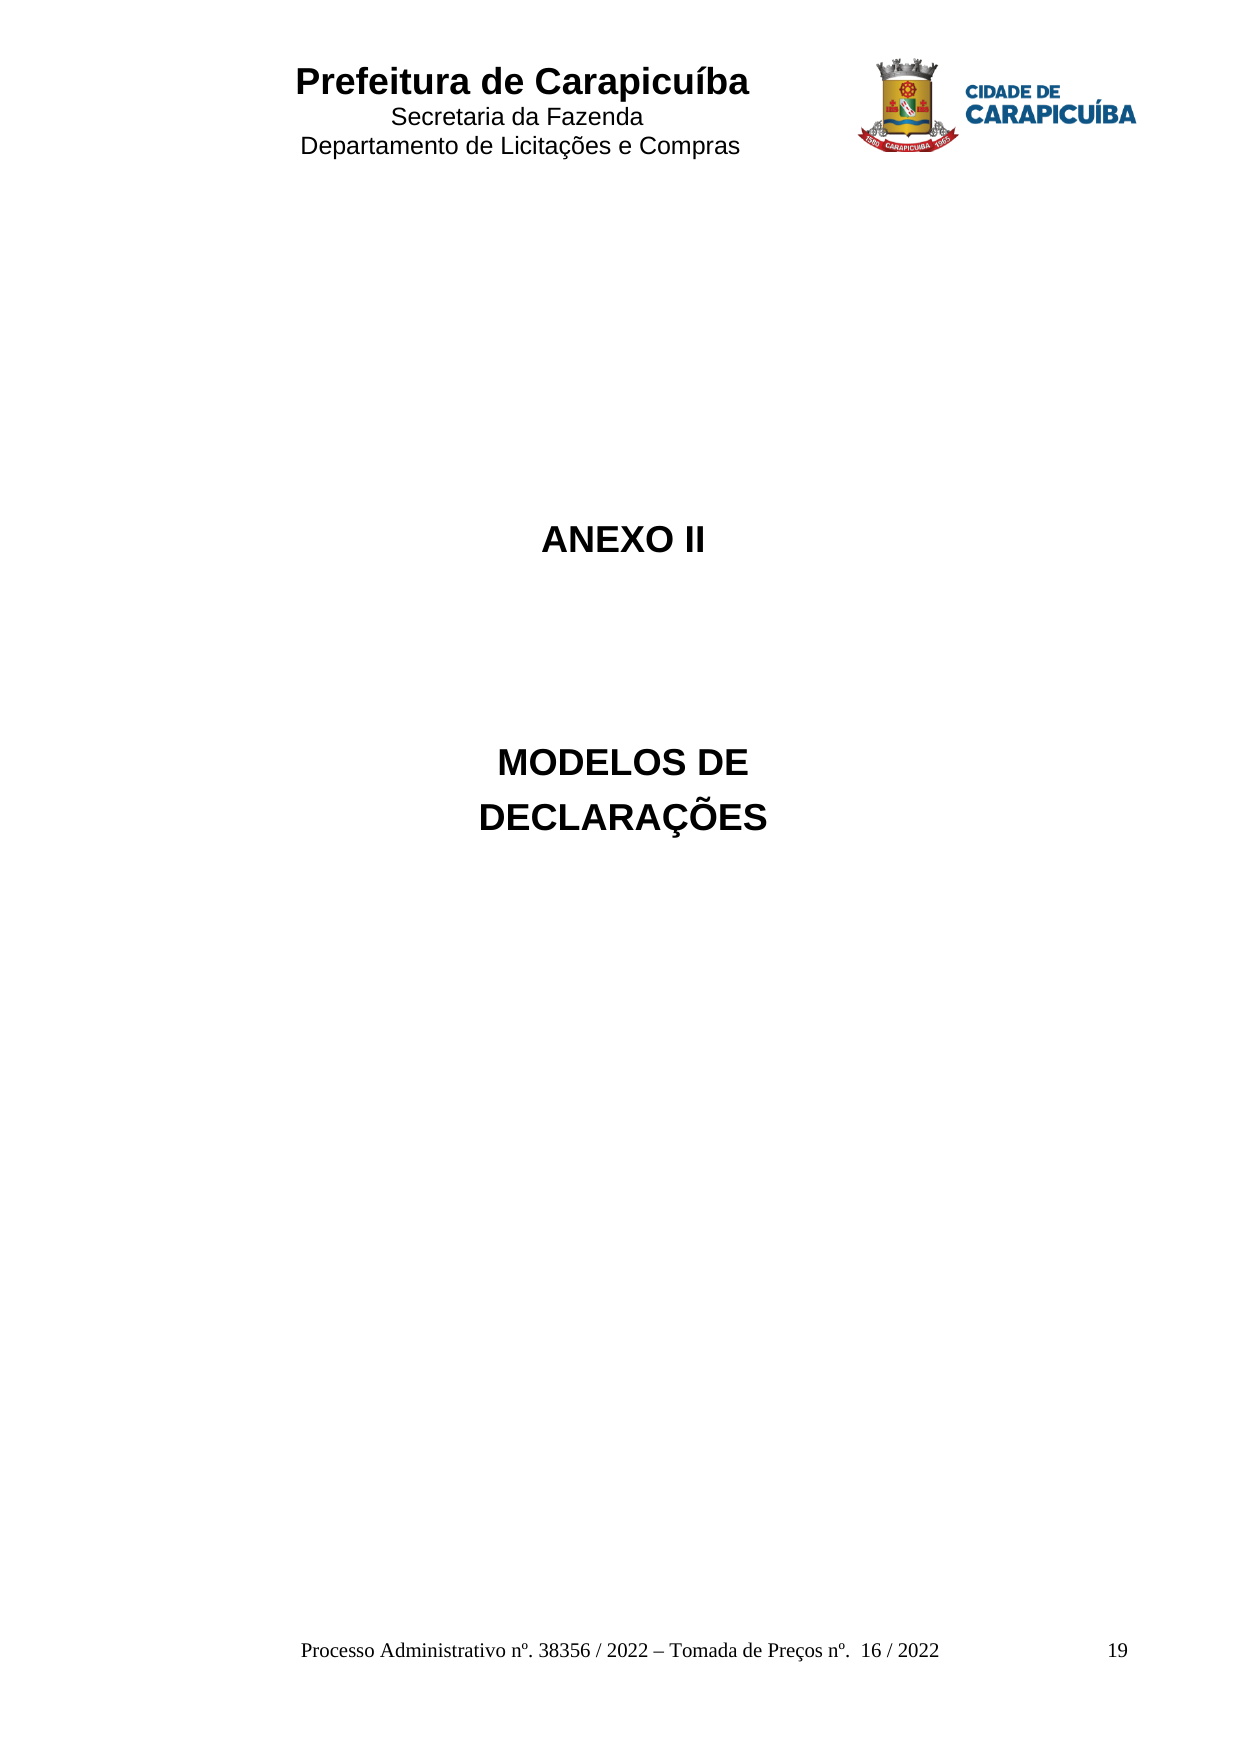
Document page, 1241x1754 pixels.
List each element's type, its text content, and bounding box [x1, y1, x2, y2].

text DECLARAÇÕES [142, 796, 1104, 839]
text ANEXO II [142, 517, 1104, 561]
text MODELOS DE [142, 740, 1104, 783]
picture [857, 57, 1139, 152]
